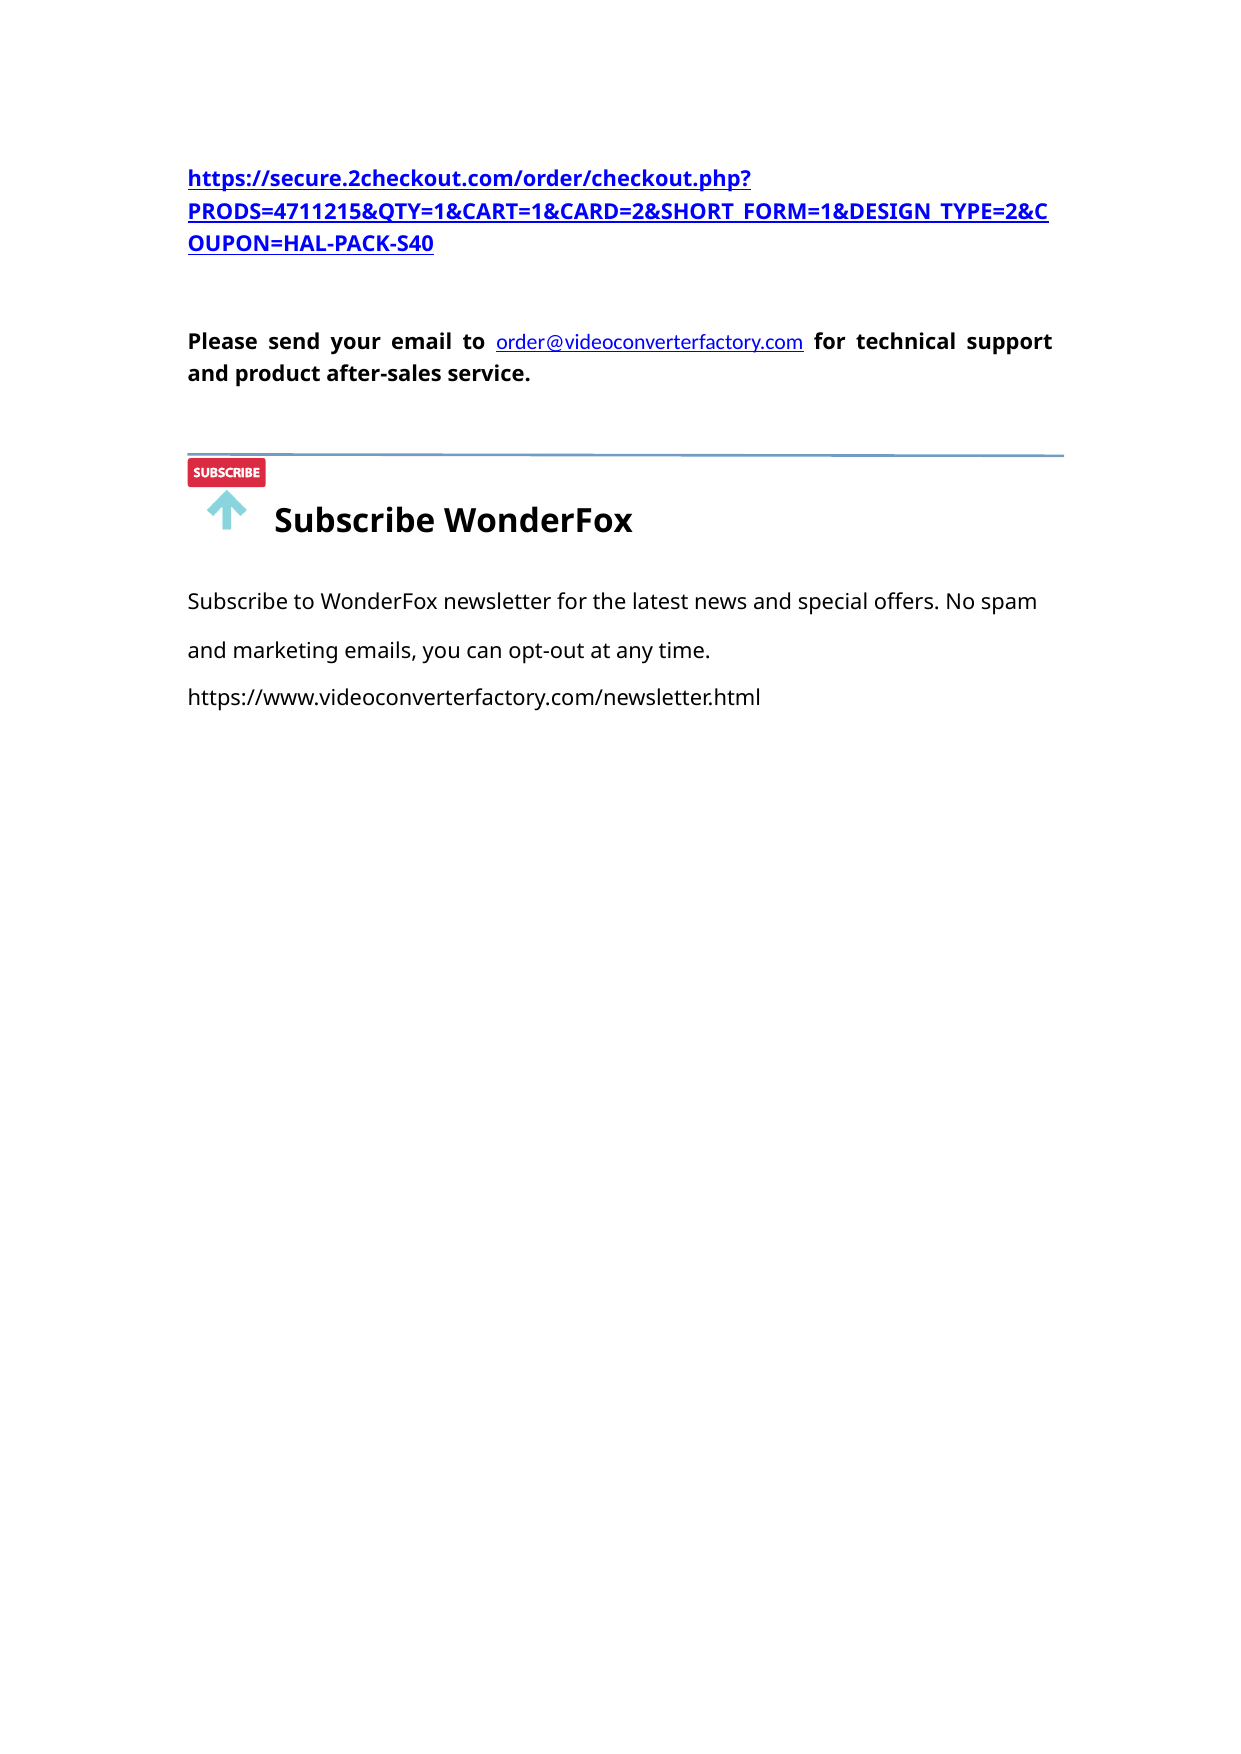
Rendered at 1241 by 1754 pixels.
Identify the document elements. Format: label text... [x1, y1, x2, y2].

text Please send your email to order@videoconverterfactory.com for technical support and product after-sales service. [187, 324, 1053, 389]
text https://www.videoconverterfactory.com/newsletter.html [187, 681, 1053, 713]
text https://secure.2checkout.com/order/checkout.php?PRODS=4711215&QTY=1&CART=1&CARD=2&SHORT_FORM=1&DESIGN_TYPE=2&COUPON=HAL-PACK-S40 [187, 162, 1053, 259]
text Subscribe to WonderFox newsletter for the latest news and special offers. No spam and marketing emails, you can opt-out at any time. [187, 584, 1053, 666]
picture [187, 456, 266, 533]
text Subscribe WonderFox [187, 456, 1053, 552]
